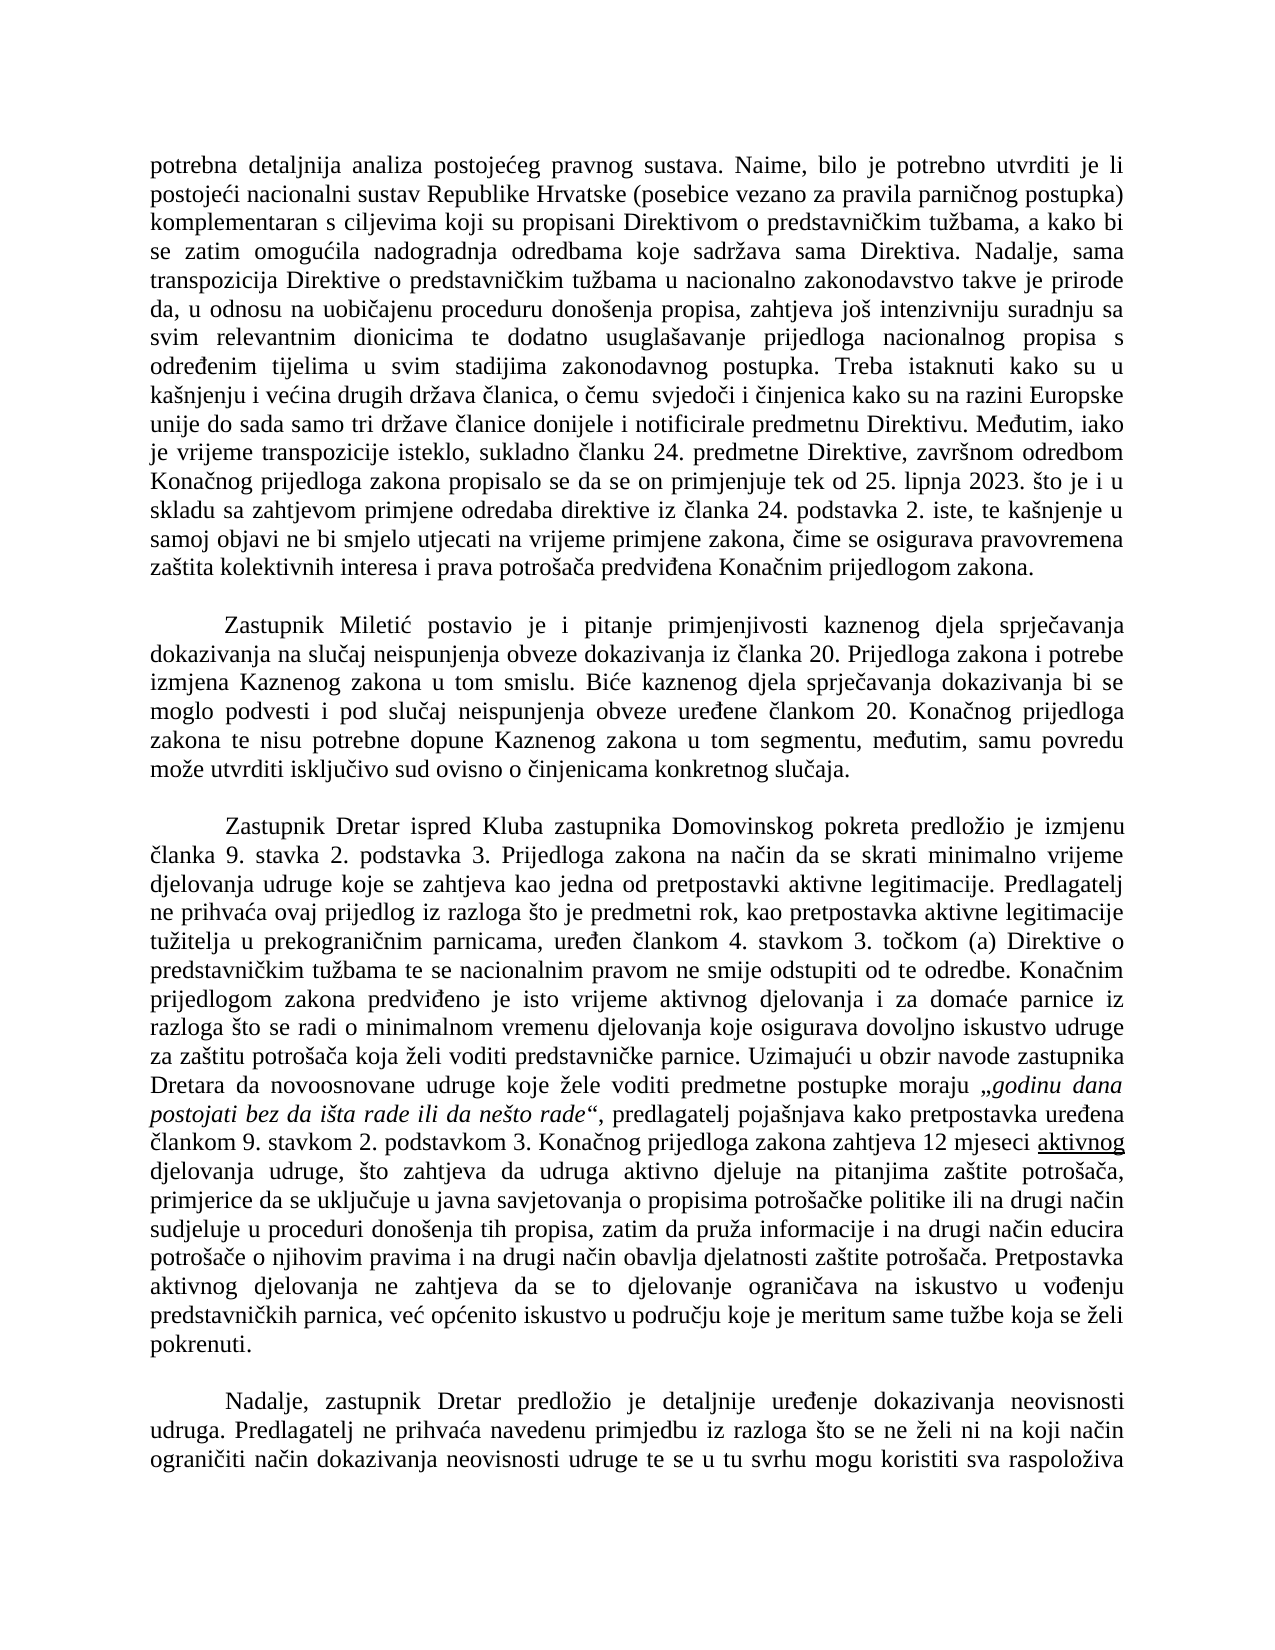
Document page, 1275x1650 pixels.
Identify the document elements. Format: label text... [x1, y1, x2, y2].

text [150, 150, 1125, 581]
text Zastupnik Miletić postavio je i pitanje primjenjivosti kaznenog djela sprječavanja dokazivanja na slučaj neispunjenja obveze dokazivanja iz članka 20. Prijedloga zakona i potrebe izmjena Kaznenog zakona u tom smislu. Biće kaznenog djela sprječavanja dokazivanja bi se moglo podvesti i pod slučaj neispunjenja obveze uređene člankom 20. Konačnog prijedloga zakona te nisu potrebne dopune Kaznenog zakona u tom segmentu, međutim, samu povredu može utvrditi isključivo sud ovisno o činjenicama konkretnog slučaja. [150, 610, 1125, 782]
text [150, 1386, 1125, 1472]
text Zastupnik Dretar ispred Kluba zastupnika Domovinskog pokreta predložio je izmjenu članka 9. stavka 2. podstavka 3. Prijedloga zakona na način da se skrati minimalno vrijeme djelovanja udruge koje se zahtjeva kao jedna od pretpostavki aktivne legitimacije. Predlagatelj ne prihvaća ovaj prijedlog iz razloga što je predmetni rok, kao pretpostavka aktivne legitimacije tužitelja u prekograničnim parnicama, uređen člankom 4. stavkom 3. točkom (a) Direktive o predstavničkim tužbama te se nacionalnim pravom ne smije odstupiti od te odredbe. Konačnim prijedlogom zakona predviđeno je isto vrijeme aktivnog djelovanja i za domaće parnice iz razloga što se radi o minimalnom vremenu djelovanja koje osigurava dovoljno iskustvo udruge za zaštitu potrošača koja želi voditi predstavničke parnice. Uzimajući u obzir navode zastupnika Dretara da novoosnovane udruge koje žele voditi predmetne postupke moraju „godinu dana postojati bez da išta rade ili da nešto rade“, predlagatelj pojašnjava kako pretpostavka uređena člankom 9. stavkom 2. podstavkom 3. Konačnog prijedloga zakona zahtjeva 12 mjeseci aktivnog djelovanja udruge, što zahtjeva da udruga aktivno djeluje na pitanjima zaštite potrošača, primjerice da se uključuje u javna savjetovanja o propisima potrošačke politike ili na drugi način sudjeluje u proceduri donošenja tih propisa, zatim da pruža informacije i na drugi način educira potrošače o njihovim pravima i na drugi način obavlja djelatnosti zaštite potrošača. Pretpostavka aktivnog djelovanja ne zahtjeva da se to djelovanje ograničava na iskustvo u vođenju predstavničkih parnica, već općenito iskustvo u području koje je meritum same tužbe koja se želi pokrenuti. [150, 811, 1125, 1357]
